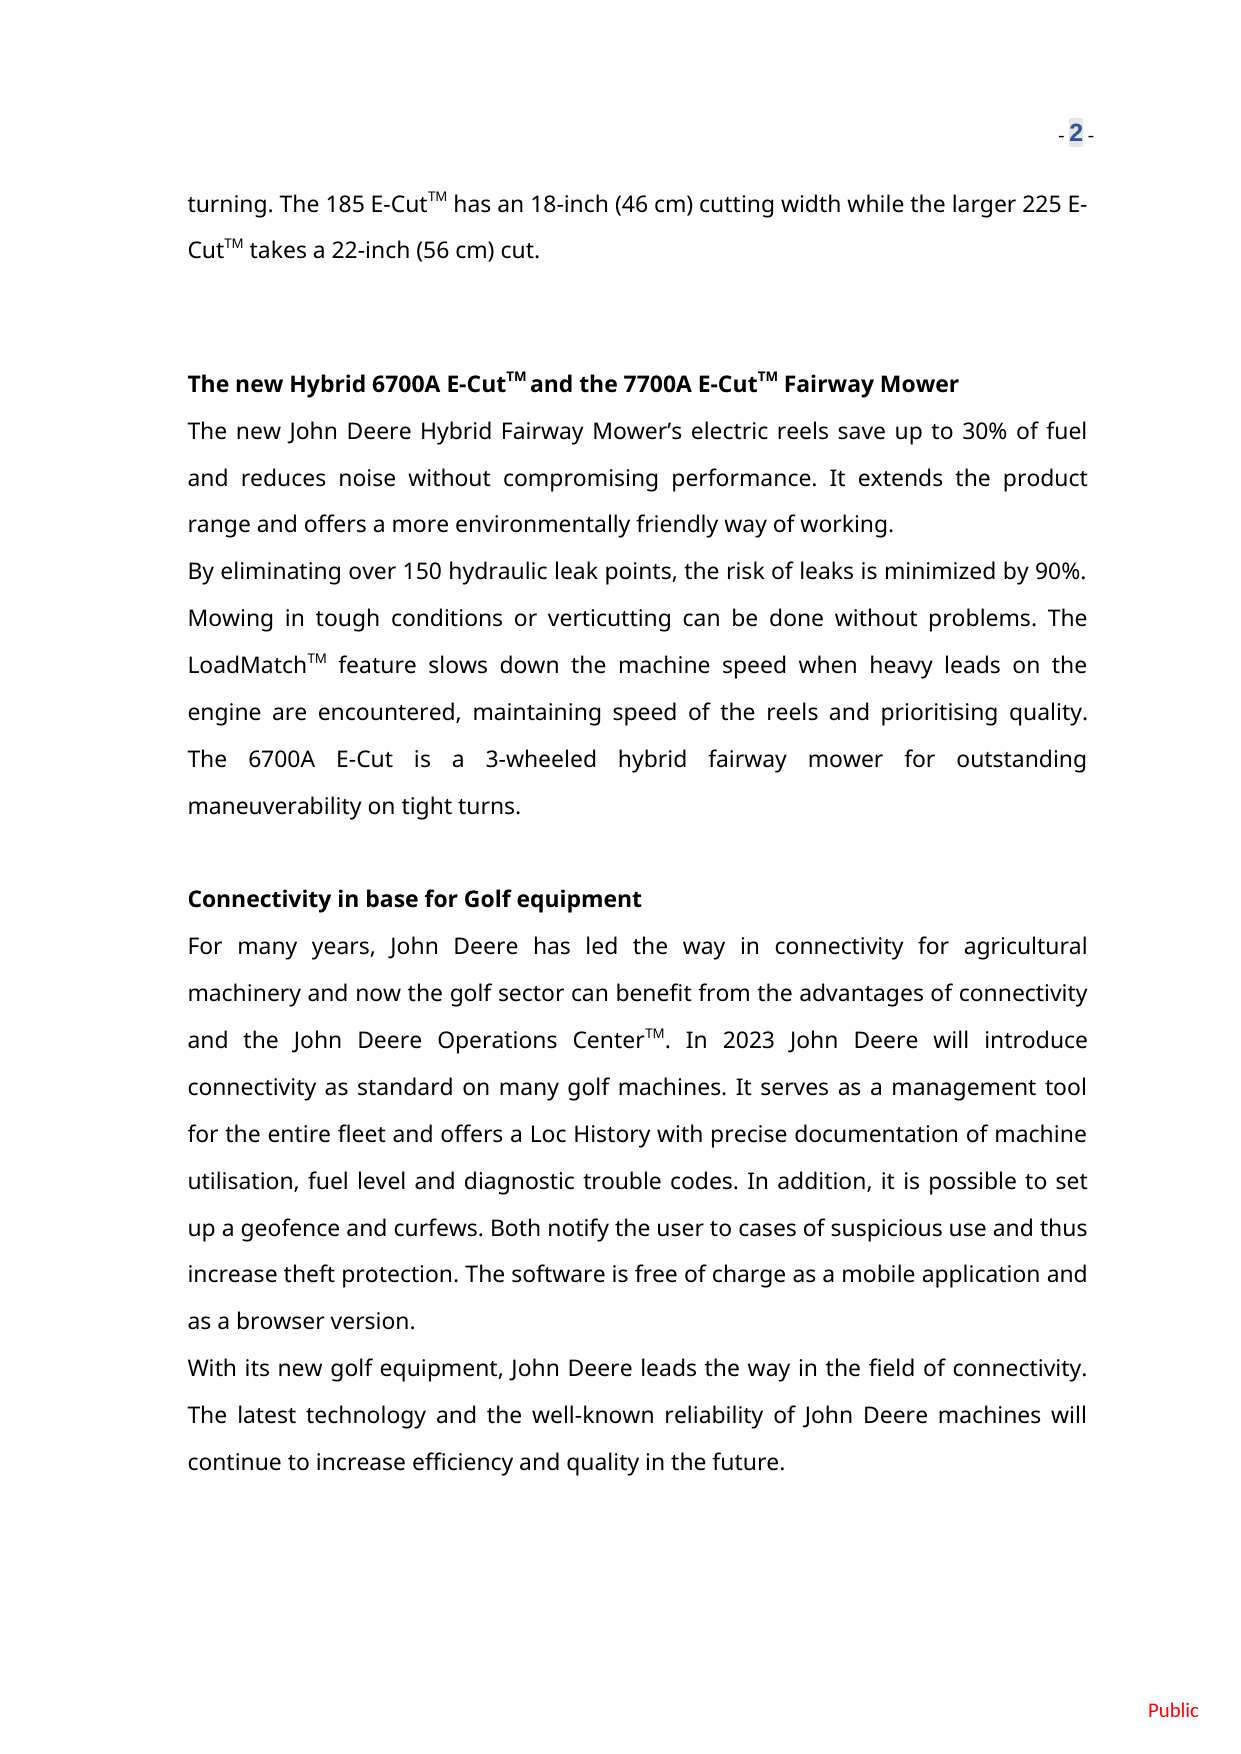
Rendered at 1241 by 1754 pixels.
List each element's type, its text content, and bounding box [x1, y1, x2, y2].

text For many years, John Deere has led the way in connectivity for agricultural machinery and now the golf sector can benefit from the advantages of connectivity and the John Deere Operations CenterTM. In 2023 John Deere will introduce connectivity as standard on many golf machines. It serves as a management tool for the entire fleet and offers a Loc History with precise documentation of machine utilisation, fuel level and diagnostic trouble codes. In addition, it is possible to set up a geofence and curfews. Both notify the user to cases of suspicious use and thus increase theft protection. The software is free of charge as a mobile application and as a browser version. [187, 930, 1088, 1336]
text The new Hybrid 6700A E-CutTM and the 7700A E-CutTM Fairway Mower [187, 368, 1088, 399]
text By eliminating over 150 hydraulic leak points, the risk of leaks is minimized by 90%. Mowing in tough conditions or verticutting can be done without problems. The LoadMatchTM feature slows down the machine speed when heavy leads on the engine are encountered, maintaining speed of the reels and prioritising quality. The 6700A E-Cut is a 3-wheeled hybrid fairway mower for outstanding maneuverability on tight turns. [187, 555, 1088, 821]
text The new John Deere Hybrid Fairway Mower’s electric reels save up to 30% of fuel and reduces noise without compromising performance. It extends the product range and offers a more environmentally friendly way of working. [187, 414, 1088, 539]
text Connectivity in base for Golf equipment [187, 883, 1088, 914]
text With its new golf equipment, John Deere leads the way in the field of connectivity. The latest technology and the well-known reliability of John Deere machines will continue to increase efficiency and quality in the future. [187, 1352, 1088, 1477]
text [187, 188, 1088, 266]
